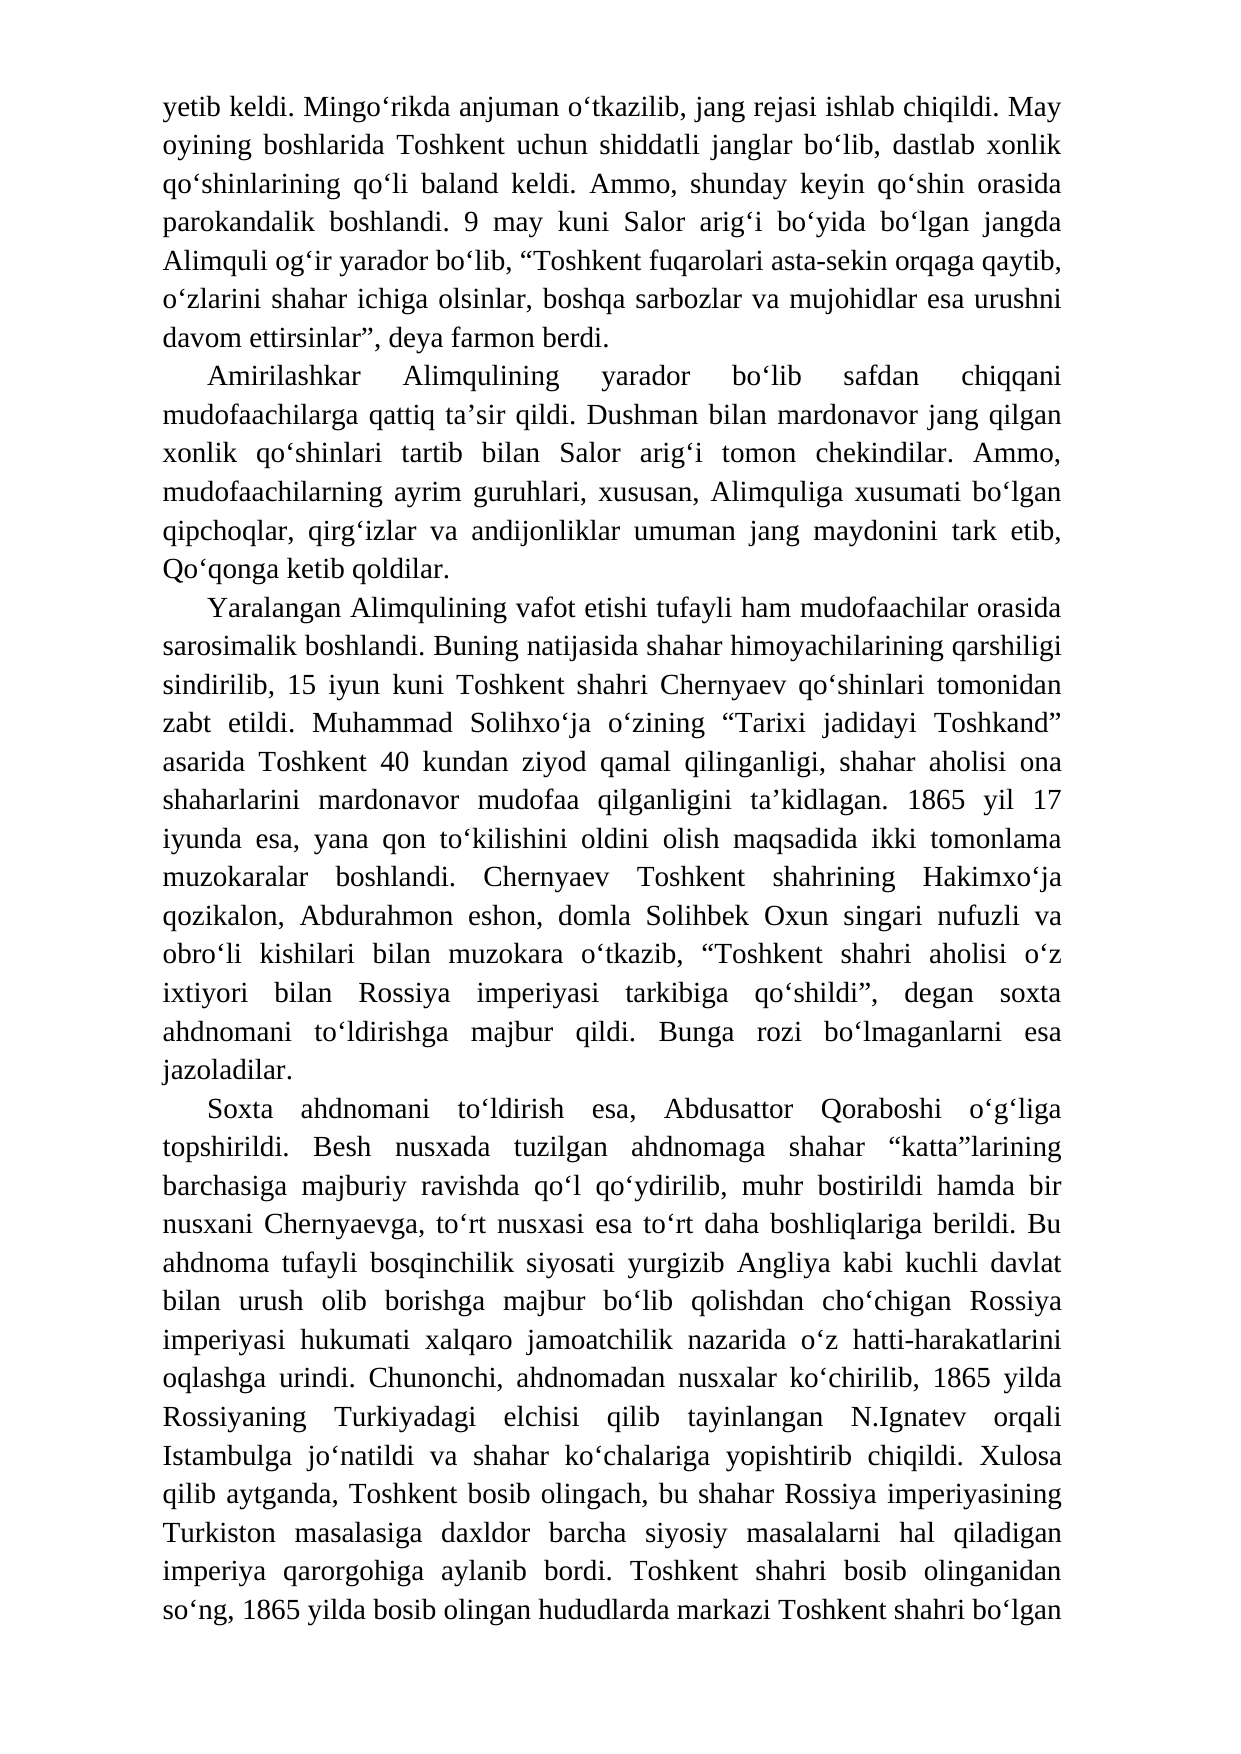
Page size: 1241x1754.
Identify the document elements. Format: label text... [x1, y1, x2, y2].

text Amirilashkar Alimqulining yarador bo‘lib safdan chiqqani mudofaachilarga qattiq ta’sir qildi. Dushman bilan mardonavor jang qilgan xonlik qo‘shinlari tartib bilan Salor arig‘i tomon chekindilar. Ammo, mudofaachilarning ayrim guruhlari, xususan, Alimquliga xusumati bo‘lgan qipchoqlar, qirg‘izlar va andijonliklar umuman jang maydonini tark etib, Qo‘qonga ketib qoldilar. [162, 358, 1062, 585]
text Yaralangan Alimqulining vafot etishi tufayli ham mudofaachilar orasida sarosimalik boshlandi. Buning natijasida shahar himoyachilarining qarshiligi sindirilib, 15 iyun kuni Toshkent shahri Chernyaev qo‘shinlari tomonidan zabt etildi. Muhammad Solihxo‘ja o‘zining “Tarixi jadidayi Toshkand” asarida Toshkent 40 kundan ziyod qamal qilinganligi, shahar aholisi ona shaharlarini mardonavor mudofaa qilganligini ta’kidlagan. 1865 yil 17 iyunda esa, yana qon to‘kilishini oldini olish maqsadida ikki tomonlama muzokaralar boshlandi. Chernyaev Toshkent shahrining Hakimxo‘ja qozikalon, Abdurahmon eshon, domla Solihbek Oxun singari nufuzli va obro‘li kishilari bilan muzokara o‘tkazib, “Toshkent shahri aholisi o‘z ixtiyori bilan Rossiya imperiyasi tarkibiga qo‘shildi”, degan soxta ahdnomani to‘ldirishga majbur qildi. Bunga rozi bo‘lmaganlarni esa jazoladilar. [162, 590, 1062, 1086]
text Soxta ahdnomani to‘ldirish esa, Abdusattor Qoraboshi o‘g‘liga topshirildi. Besh nusxada tuzilgan ahdnomaga shahar “katta”larining barchasiga majburiy ravishda qo‘l qo‘ydirilib, muhr bostirildi hamda bir nusxani Chernyaevga, to‘rt nusxasi esa to‘rt daha boshliqlariga berildi. Bu ahdnoma tufayli bosqinchilik siyosati yurgizib Angliya kabi kuchli davlat bilan urush olib borishga majbur bo‘lib qolishdan cho‘chigan Rossiya imperiyasi hukumati xalqaro jamoatchilik nazarida o‘z hatti-harakatlarini oqlashga urindi. Chunonchi, ahdnomadan nusxalar ko‘chirilib, 1865 yilda Rossiyaning Turkiyadagi elchisi qilib tayinlangan N.Ignatev orqali Istambulga jo‘natildi va shahar ko‘chalariga yopishtirib chiqildi. Xulosa qilib aytganda, Toshkent bosib olingach, bu shahar Rossiya imperiyasining Turkiston masalasiga daxldor barcha siyosiy masalalarni hal qiladigan imperiya qarorgohiga aylanib bordi. Toshkent shahri bosib olinganidan so‘ng, 1865 yilda bosib olingan hududlarda markazi Toshkent shahri bo‘lgan [162, 1091, 1062, 1625]
